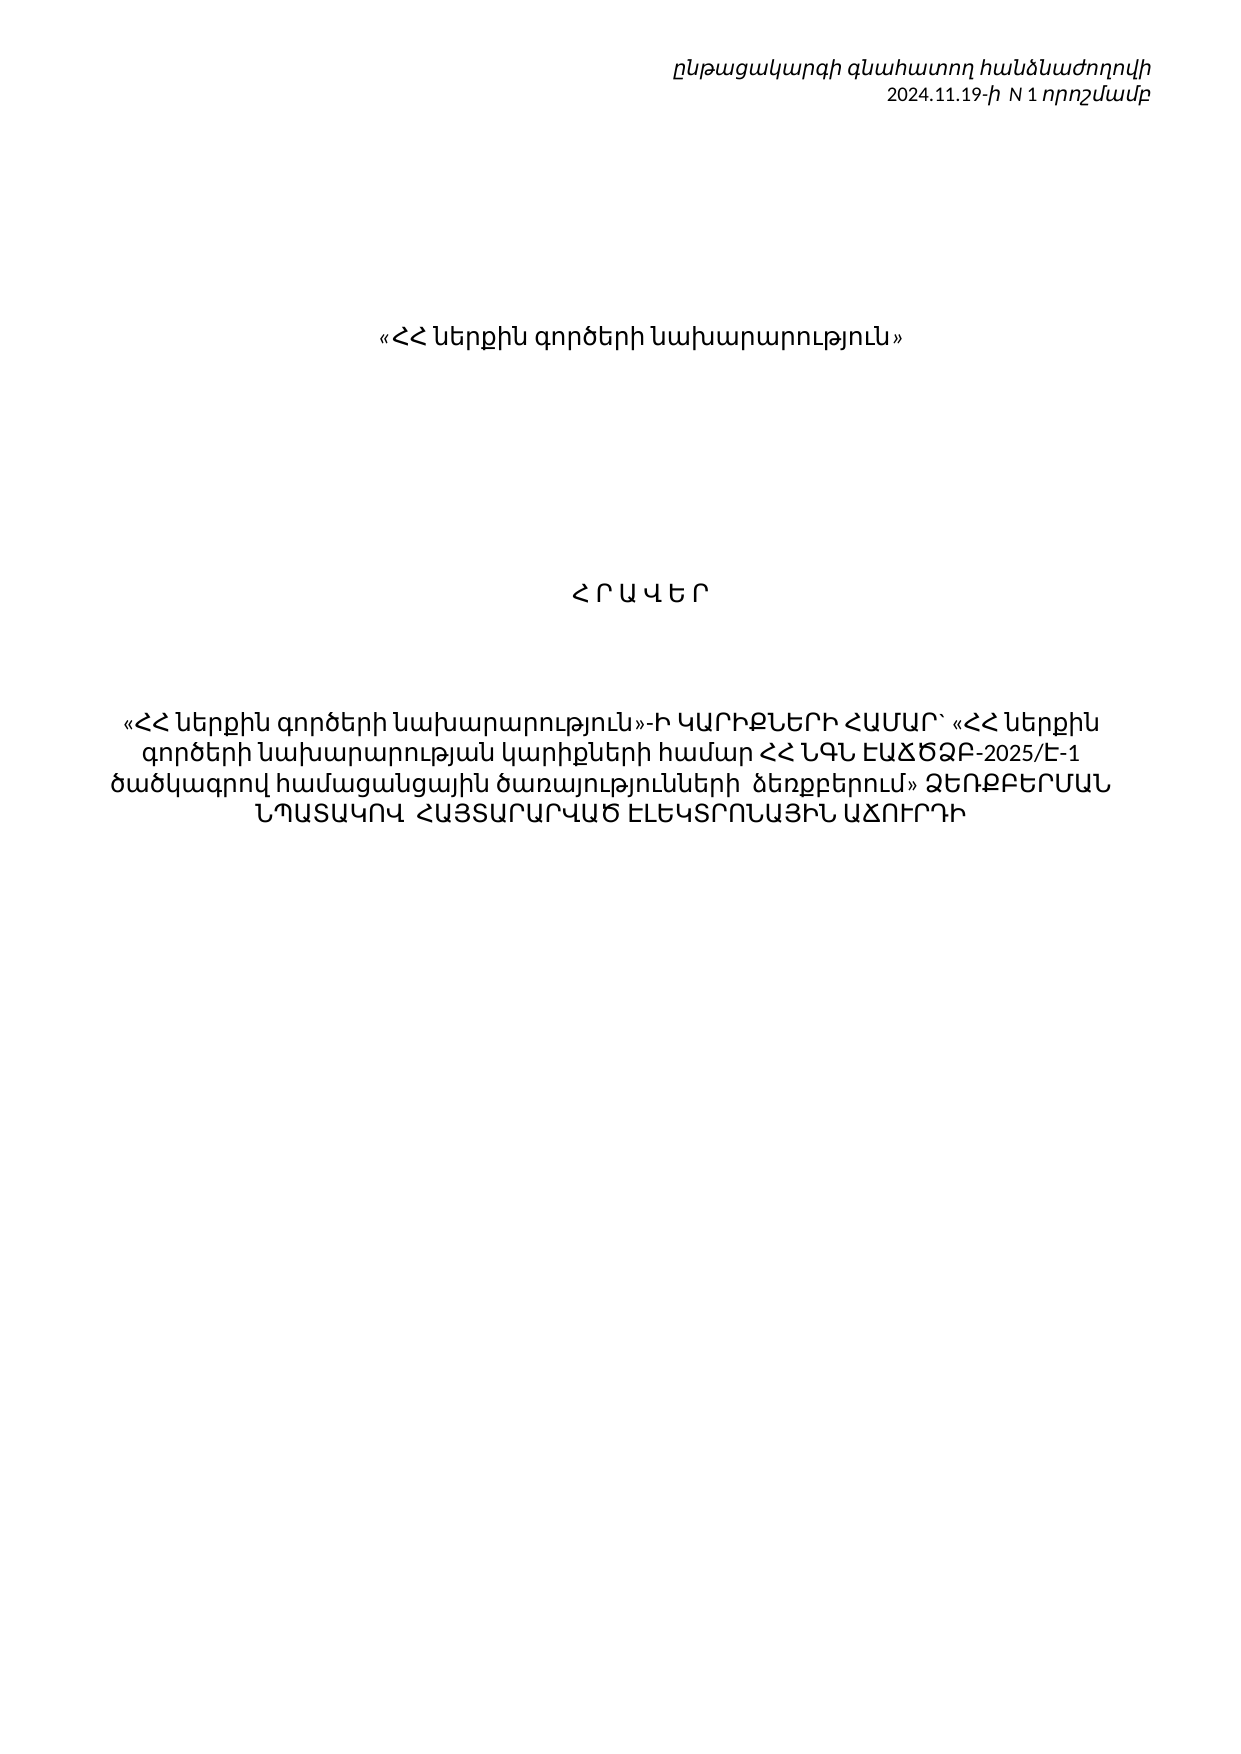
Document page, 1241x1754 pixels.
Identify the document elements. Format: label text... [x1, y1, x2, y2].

text «ՀՀ ներքին գործերի նախարարություն»-Ի ԿԱՐԻՔՆԵՐԻ ՀԱՄԱՐ` «ՀՀ ներքին գործերի նախարարության կարիքների համար ՀՀ ՆԳՆ ԷԱՃԾՁԲ-2025/Է-1 ծածկագրով համացանցային ծառայությունների ձեռքբերում» ՁԵՌՔԲԵՐՄԱՆ ՆՊԱՏԱԿՈՎ ՀԱՅՏԱՐԱՐՎԱԾ ԷԼԵԿՏՐՈՆԱՅԻՆ ԱՃՈՒՐԴԻ [69, 707, 1152, 829]
text ընթացակարգի գնահատող հանձնաժողովի [69, 56, 1152, 81]
text « ՀՀ ներքին գործերի նախարարություն» [69, 321, 1152, 352]
text 2024.11.19 -ի N 1 որոշմամբ [69, 81, 1152, 106]
text Հ Ր Ա Վ Ե Ր [69, 578, 1152, 608]
